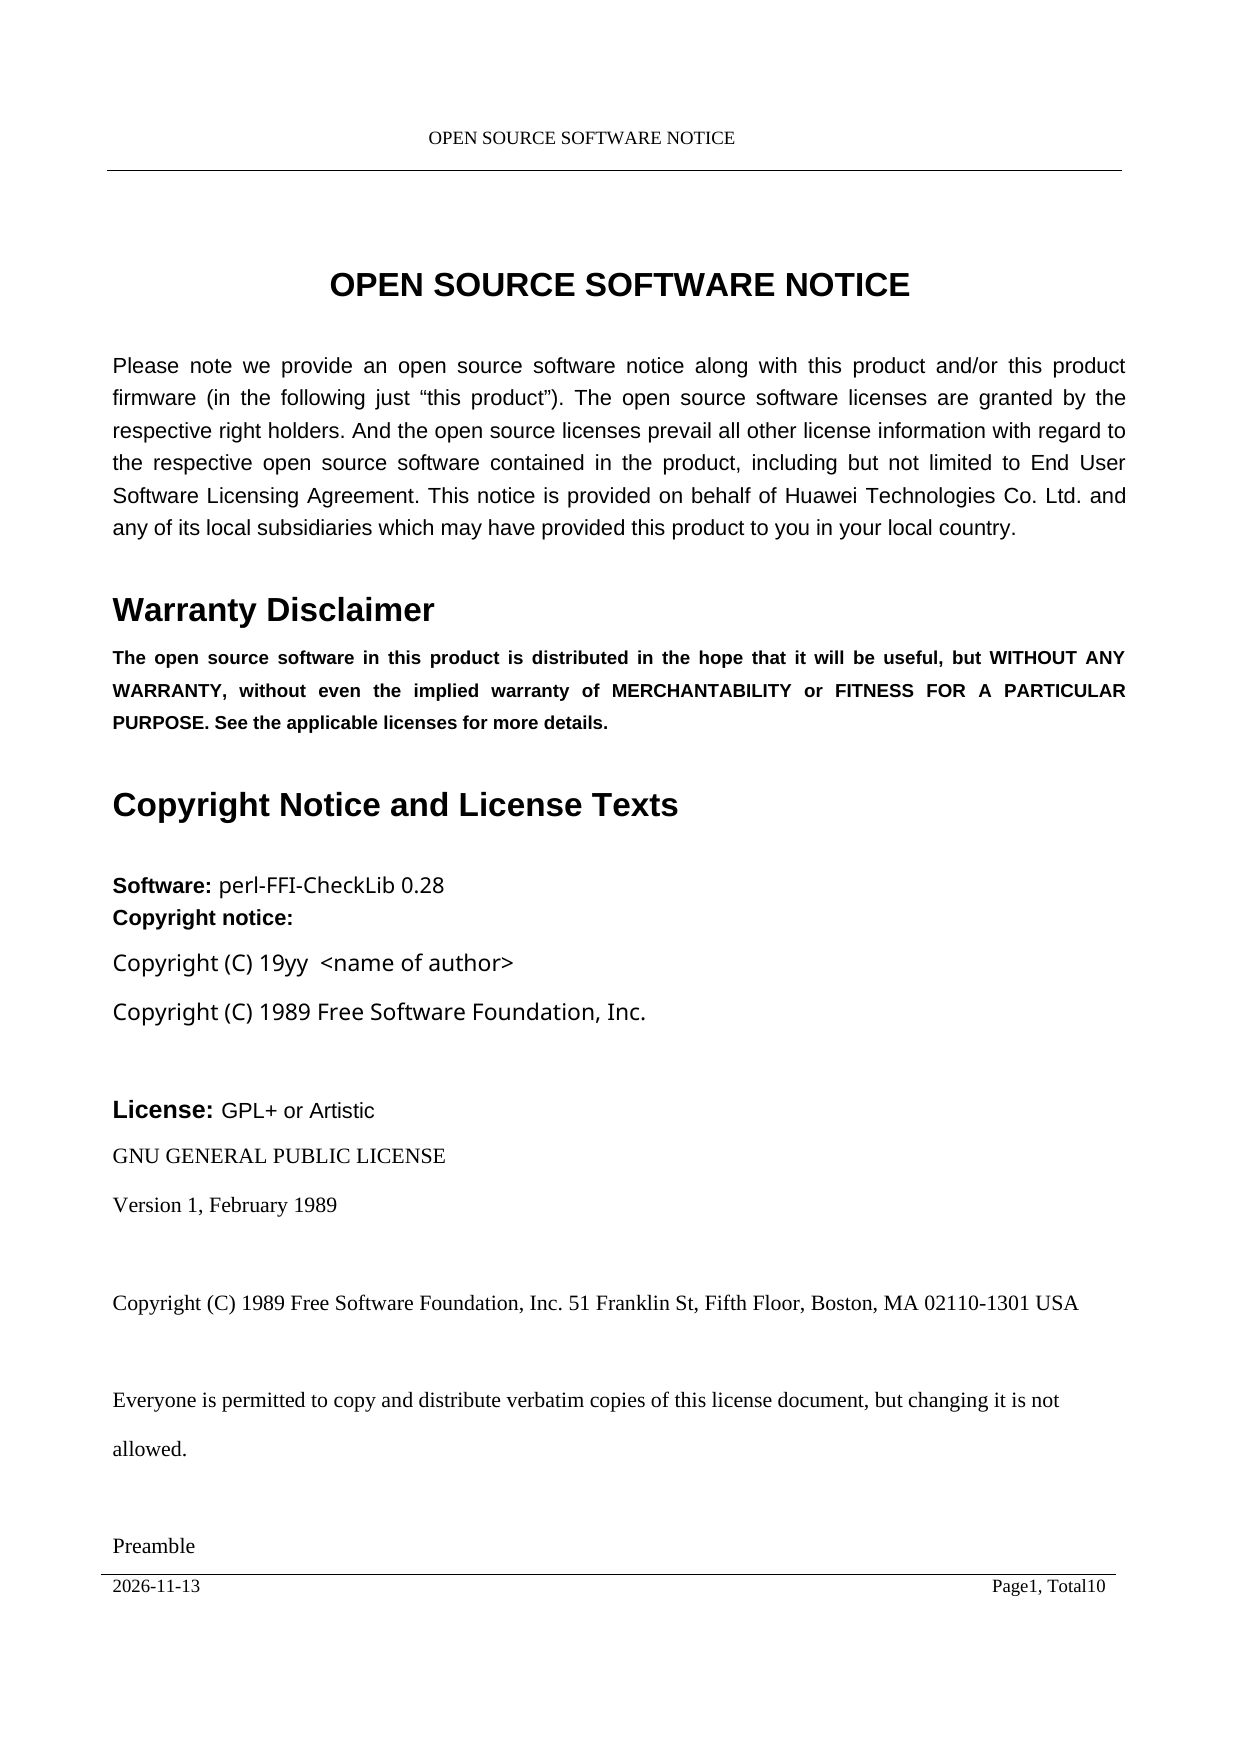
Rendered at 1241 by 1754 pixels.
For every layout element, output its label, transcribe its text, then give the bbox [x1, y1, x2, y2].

text Copyright (C) 19yy <name of author> Copyright (C) 1989 Free Software Foundation, Inc. [112, 947, 1128, 1077]
text Copyright Notice and License Texts [112, 771, 1128, 836]
text OPEN SOURCE SOFTWARE NOTICE [112, 251, 1128, 316]
text License: GPL+ or Artistic [112, 1093, 1128, 1125]
text Software: perl-FFI-CheckLib 0.28 [112, 869, 1128, 901]
text Copyright notice: [112, 901, 1128, 934]
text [112, 1140, 1128, 1562]
text Please note we provide an open source software notice along with this product and/or this product firmware (in the following just “this product”). The open source software licenses are granted by the respective right holders. And the open source licenses prevail all other license information with regard to the respective open source software contained in the product, including but not limited to End User Software Licensing Agreement. This notice is provided on behalf of Huawei Technologies Co. Ltd. and any of its local subsidiaries which may have provided this product to you in your local country. [112, 349, 1128, 544]
text The open source software in this product is distributed in the hope that it will be useful, but WITHOUT ANY WARRANTY, without even the implied warranty of MERCHANTABILITY or FITNESS FOR A PARTICULAR PURPOSE. See the applicable licenses for more details. [112, 641, 1128, 739]
text Warranty Disclaimer [112, 576, 1128, 641]
